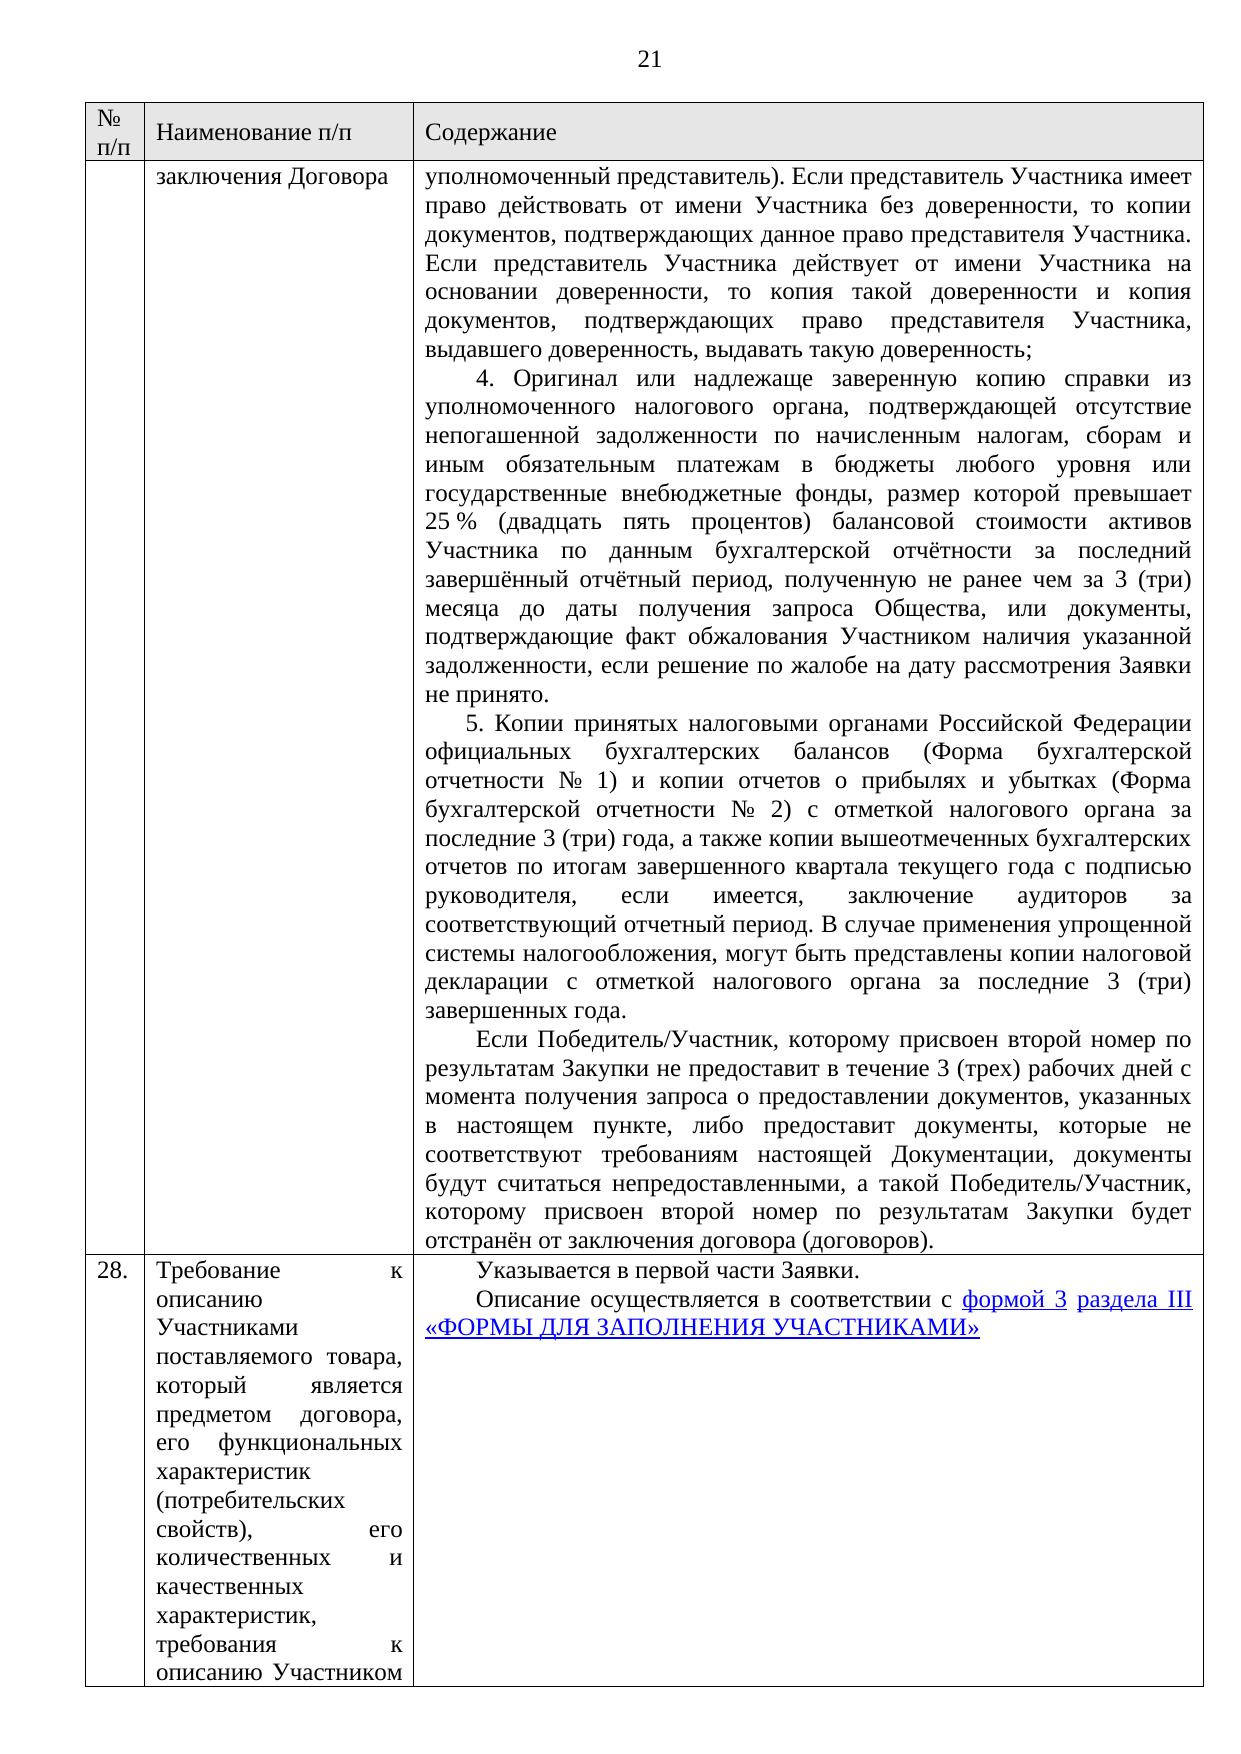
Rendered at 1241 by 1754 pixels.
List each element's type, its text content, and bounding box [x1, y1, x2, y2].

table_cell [145, 1255, 413, 1686]
table_cell [86, 161, 144, 1254]
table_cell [414, 161, 1203, 1254]
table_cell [414, 1255, 1203, 1686]
table_cell [86, 1255, 144, 1686]
table_header Наименование п/п [145, 103, 413, 160]
table_header Содержание [414, 103, 1203, 160]
table_header № п/п [86, 103, 144, 160]
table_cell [145, 161, 413, 1254]
